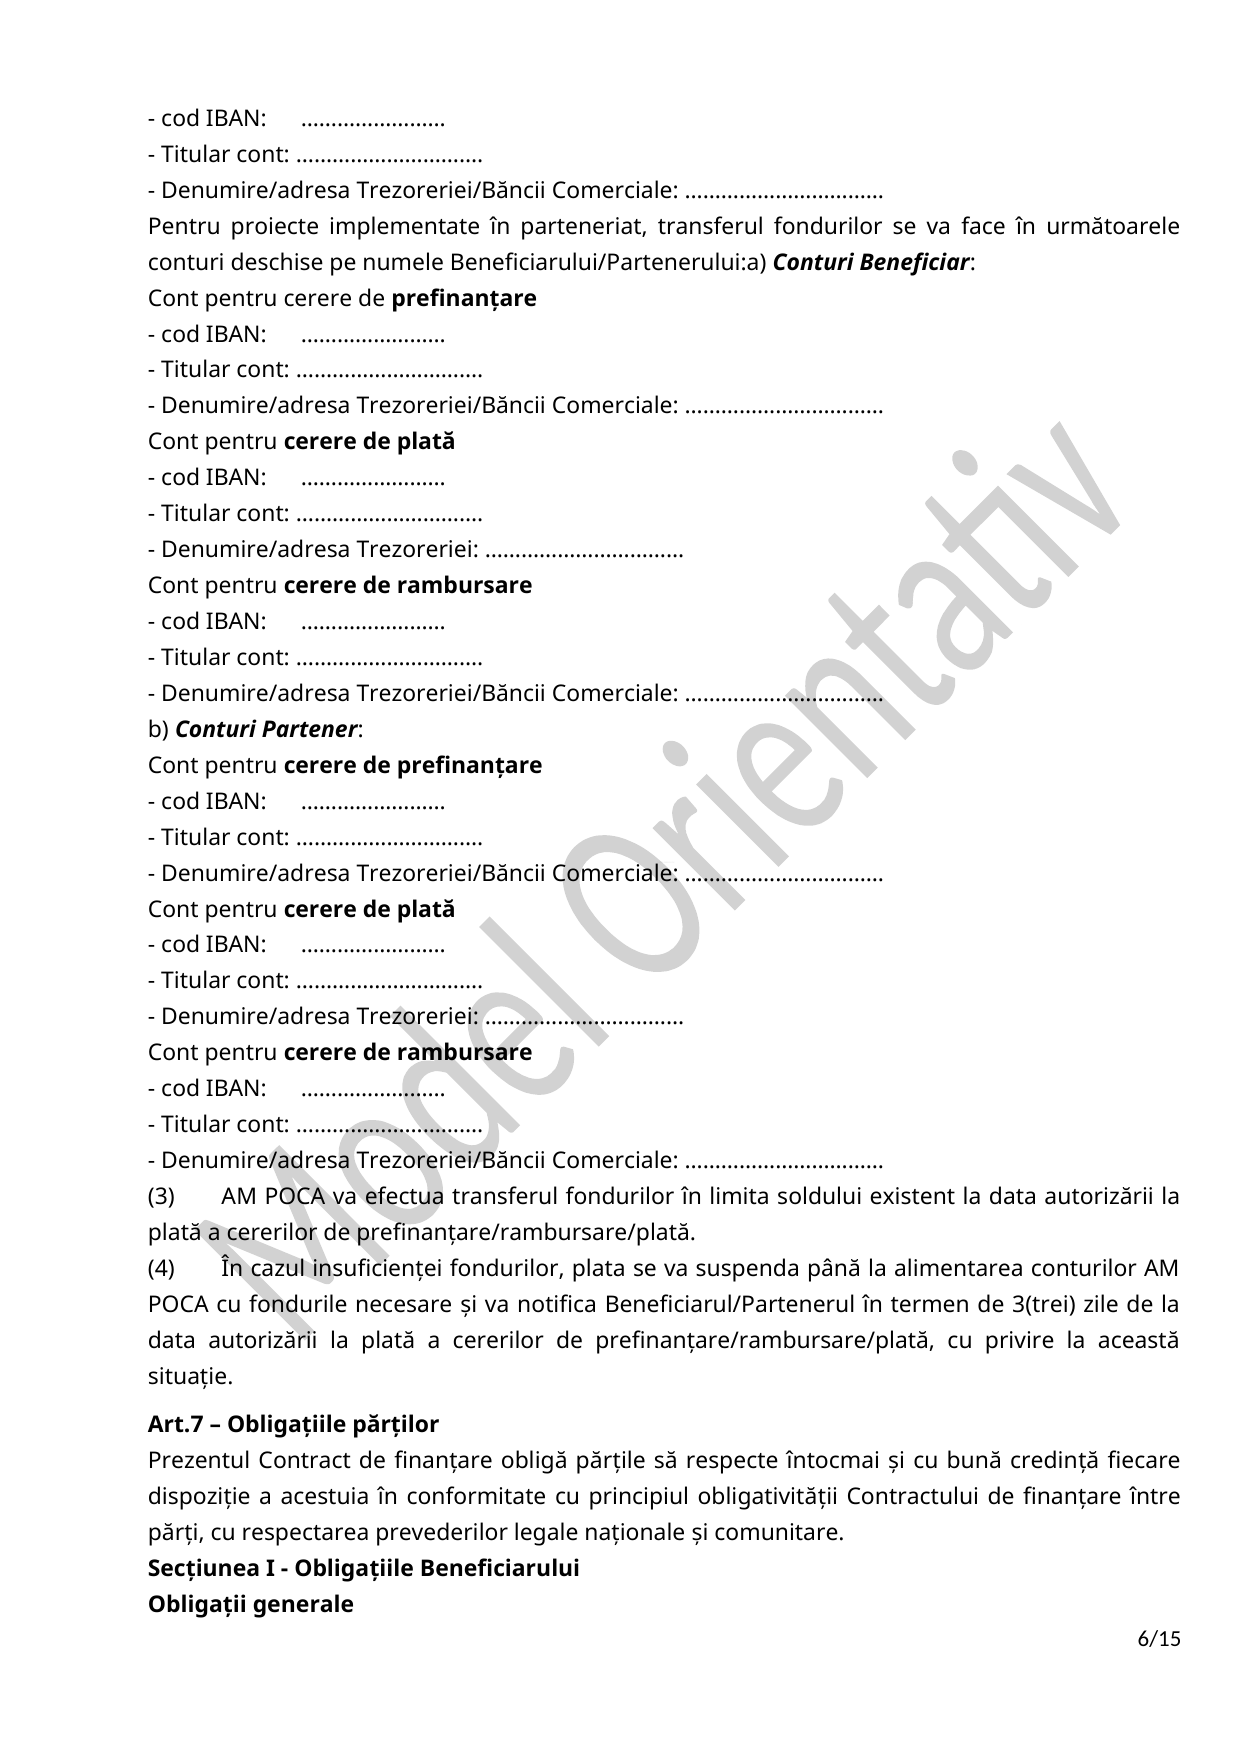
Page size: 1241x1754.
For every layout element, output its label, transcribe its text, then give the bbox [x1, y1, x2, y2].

list Cont pentru cerere de rambursare [148, 569, 1181, 600]
list Obligaţii generale [148, 1588, 1181, 1619]
text - cod IBAN: …………………… [148, 928, 1181, 960]
text - Titular cont: …………………………. [148, 497, 1181, 528]
text - cod IBAN: …………………… [148, 785, 1181, 816]
text - Titular cont: …………………………. [148, 353, 1181, 385]
text - Denumire/adresa Trezoreriei/Băncii Comerciale: …………………………… [148, 677, 1181, 708]
text - cod IBAN: …………………… [148, 605, 1181, 636]
text b) Conturi Partener: [148, 713, 1181, 744]
list Cont pentru cerere de rambursare [148, 1036, 1181, 1067]
text - Titular cont: …………………………. [148, 641, 1181, 672]
text - Denumire/adresa Trezoreriei/Băncii Comerciale: …………………………… [148, 1144, 1181, 1175]
list Prezentul Contract de finanțare obligă părţile să respecte întocmai şi cu bună credinţă fiecare dispoziţie a acestuia în conformitate cu principiul obligativităţii Contractului de finanțare între părţi, cu respectarea prevederilor legale naționale și comunitare. [148, 1444, 1181, 1547]
text - Denumire/adresa Trezoreriei/Băncii Comerciale: …………………………… [148, 389, 1181, 421]
text Pentru proiecte implementate în parteneriat, transferul fondurilor se va face în următoarele conturi deschise pe numele Beneficiarului/Partenerului:a) Conturi Beneficiar: [148, 210, 1181, 277]
text - Denumire/adresa Trezoreriei/Băncii Comerciale: …………………………… [148, 857, 1181, 888]
list AM POCA va efectua transferul fondurilor în limita soldului existent la data autorizării la plată a cererilor de prefinanțare/rambursare/plată. [148, 1180, 1181, 1247]
text - Titular cont: …………………………. [148, 1108, 1181, 1139]
text Cont pentru cerere de plată [148, 892, 1181, 924]
list În cazul insuficienţei fondurilor, plata se va suspenda până la alimentarea conturilor AM POCA cu fondurile necesare și va notifica Beneficiarul/Partenerul în termen de 3(trei) zile de la data autorizării la plată a cererilor de prefinanțare/rambursare/plată, cu privire la această situație. [148, 1252, 1181, 1391]
text - cod IBAN: …………………… [148, 1072, 1181, 1103]
text Cont pentru cerere de plată [148, 425, 1181, 457]
text - cod IBAN: …………………… [148, 102, 1181, 133]
text - Denumire/adresa Trezoreriei: …………………………… [148, 533, 1181, 564]
text Cont pentru cerere de prefinanțare [148, 749, 1181, 780]
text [148, 174, 1181, 205]
text - Titular cont: …………………………. [148, 821, 1181, 852]
text - Titular cont: …………………………. [148, 964, 1181, 996]
text - Denumire/adresa Trezoreriei: …………………………… [148, 1000, 1181, 1032]
text - cod IBAN: …………………… [148, 461, 1181, 492]
text - cod IBAN: …………………… [148, 317, 1181, 349]
text Cont pentru cerere de prefinanțare [148, 282, 1181, 313]
text - Titular cont: …………………………. [148, 138, 1181, 169]
text Art.7 – Obligațiile părților [148, 1408, 1181, 1439]
list Secțiunea I - Obligaţiile Beneficiarului [148, 1552, 1181, 1583]
